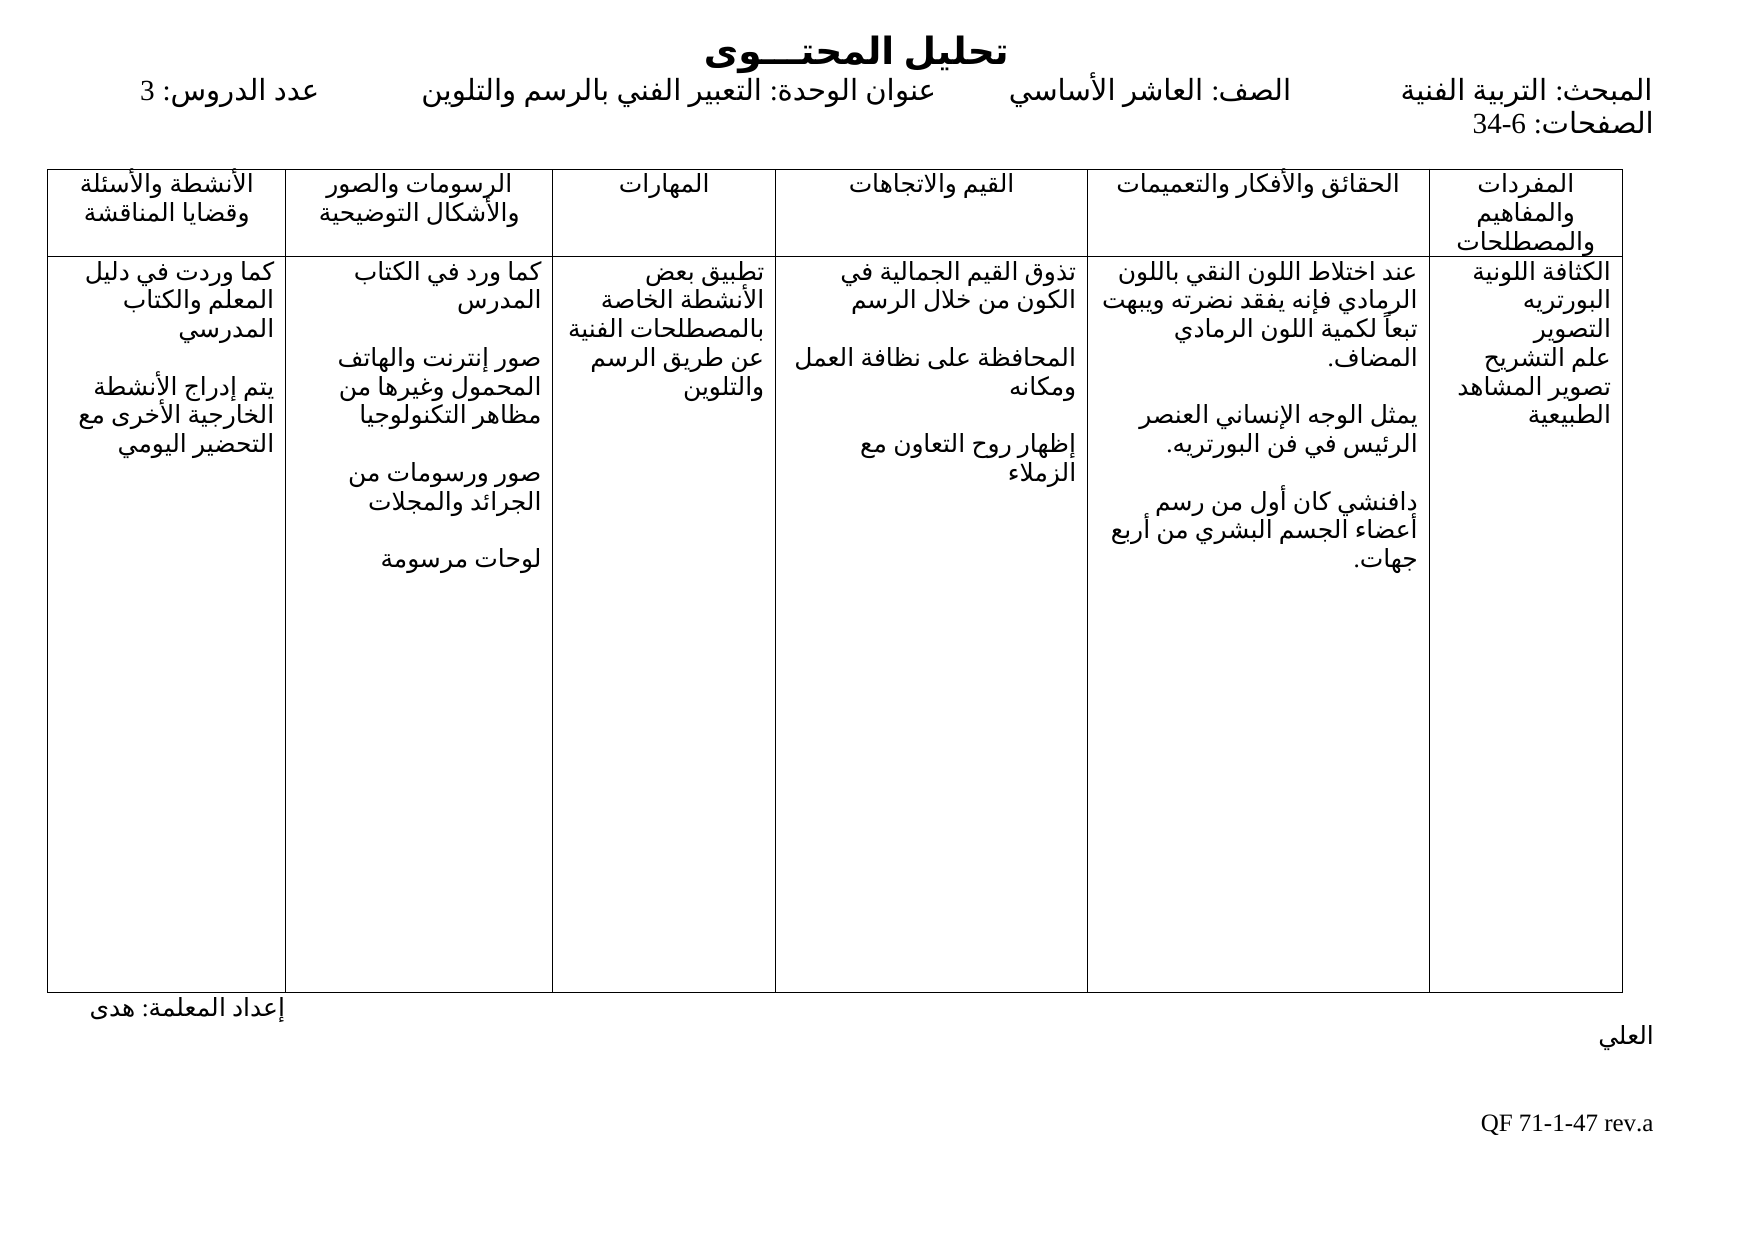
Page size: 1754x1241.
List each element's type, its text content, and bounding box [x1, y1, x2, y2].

table_header الحقائق والأفكار والتعميمات [1088, 170, 1429, 256]
table_header المفردات والمفاهيم والمصطلحات [1430, 170, 1622, 256]
table_header القيم والاتجاهات [776, 170, 1087, 256]
text QF 71-1-47 rev.a [59, 1108, 1654, 1136]
table_header الرسومات والصور والأشكال التوضيحية [286, 170, 552, 256]
table_cell كما وردت في دليل المعلم والكتاب المدرسي يتم إدراج الأنشطة الخارجية الأخرى مع التحضير اليومي [48, 257, 285, 992]
table_header الأنشطة والأسئلة وقضايا المناقشة [48, 170, 285, 256]
table_cell تذوق القيم الجمالية في الكون من خلال الرسم المحافظة على نظافة العمل ومكانه إظهار روح التعاون مع الزملاء [776, 257, 1087, 992]
table_cell تطبيق بعض الأنشطة الخاصة بالمصطلحات الفنية عن طريق الرسم والتلوين [553, 257, 775, 992]
table_header المهارات [553, 170, 775, 256]
table_cell كما ورد في الكتاب المدرس صور إنترنت والهاتف المحمول وغيرها من مظاهر التكنولوجيا صور ورسومات من الجرائد والمجلات لوحات مرسومة [286, 257, 552, 992]
table_cell الكثافة اللونية البورتريه التصوير علم التشريح تصوير المشاهد الطبيعية [1430, 257, 1622, 992]
table_cell عند اختلاط اللون النقي باللون الرمادي فإنه يفقد نضرته ويبهت تبعاً لكمية اللون الرمادي المضاف. يمثل الوجه الإنساني العنصر الرئيس في فن البورتريه. دافنشي كان أول من رسم أعضاء الجسم البشري من أربع جهات. [1088, 257, 1429, 992]
text المبحث: التربية الفنية الصف: العاشر الأساسي عنوان الوحدة: التعبير الفني بالرسم والتلوين عدد الدروس: 3 الصفحات: 6-34 [59, 73, 1654, 140]
text إعداد المعلمة: هدى العلي [59, 993, 1654, 1050]
text تحليل المحتـــوى [59, 29, 1654, 73]
